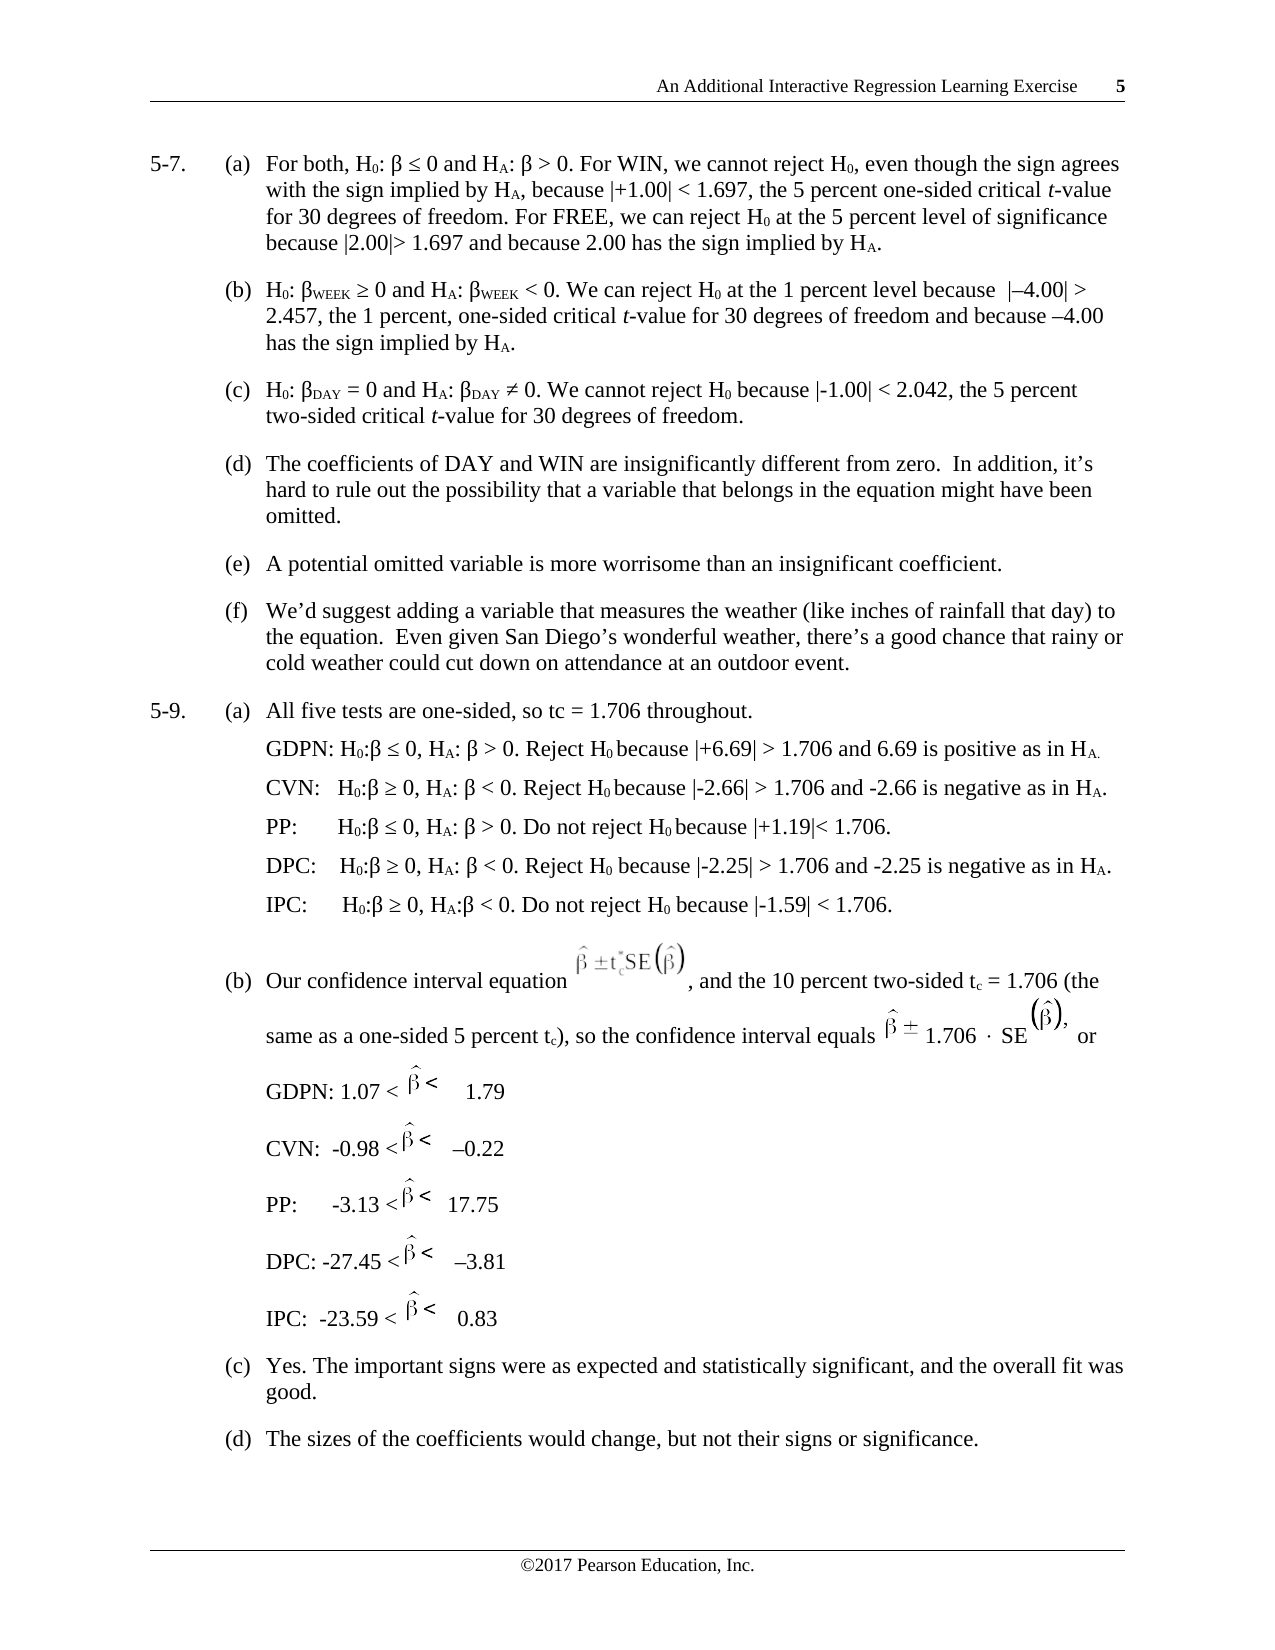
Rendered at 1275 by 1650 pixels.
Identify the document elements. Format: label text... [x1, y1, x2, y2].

list IPC: H0:β ≥ 0, HA:β < 0. Do not reject H0 because |-1.59| < 1.706. [150, 891, 1125, 917]
list (b) H0: βWEEK ≥ 0 and HA: βWEEK < 0. We can reject H0 at the 1 percent level because |–4.00| > 2.457, the 1 percent, one-sided critical t-value for 30 degrees of freedom and because –4.00 has the sign implied by HA. [150, 276, 1125, 355]
list 5-7. (a) For both, H0: β ≤ 0 and HA: β > 0. For WIN, we cannot reject H0, even though the sign agrees with the sign implied by HA, because |+1.00| < 1.697, the 5 percent one-sided critical t-value for 30 degrees of freedom. For FREE, we can reject H0 at the 5 percent level of significance because |2.00|> 1.697 and because 2.00 has the sign implied by HA. [150, 150, 1125, 255]
list (d) The sizes of the coefficients would change, but not their signs or significance. [150, 1425, 1125, 1452]
list IPC: -23.59 < 0.83 [150, 1287, 1125, 1331]
list DPC: -27.45 < –3.81 [150, 1230, 1125, 1274]
list (c) Yes. The important signs were as expected and statistically significant, and the overall fit was good. [150, 1352, 1125, 1404]
list GDPN: H0:β ≤ 0, HA: β > 0. Reject H0 because |+6.69| > 1.706 and 6.69 is positive as in HA. [150, 736, 1125, 762]
list 5-9. (a) All five tests are one-sided, so tc = 1.706 throughout. [150, 697, 1125, 723]
list CVN: H0:β ≥ 0, HA: β < 0. Reject H0 because |-2.66| > 1.706 and -2.66 is negative as in HA. [150, 774, 1125, 801]
list CVN: -0.98 < –0.22 [150, 1117, 1125, 1161]
list GDPN: 1.07 < 1.79 [150, 1061, 1125, 1105]
list (d) The coefficients of DAY and WIN are insignificantly different from zero. In addition, it’s hard to rule out the possibility that a variable that belongs in the equation might have been omitted. [150, 450, 1125, 529]
list (b) Our confidence interval equation , and the 10 percent two-sided tc = 1.706 (the same as a one-sided 5 percent tc), so the confidence interval equals 1.706 SE or [150, 938, 1125, 1048]
list PP: H0:β ≤ 0, HA: β > 0. Do not reject H0 because |+1.19|< 1.706. [150, 813, 1125, 839]
list (c) H0: βDAY = 0 and HA: βDAY ≠ 0. We cannot reject H0 because |-1.00| < 2.042, the 5 percent two-sided critical t-value for 30 degrees of freedom. [150, 376, 1125, 429]
list DPC: H0:β ≥ 0, HA: β < 0. Reject H0 because |-2.25| > 1.706 and -2.25 is negative as in HA. [150, 852, 1125, 878]
list (f) We’d suggest adding a variable that measures the weather (like inches of rainfall that day) to the equation. Even given San Diego’s wonderful weather, there’s a good chance that rainy or cold weather could cut down on attendance at an outdoor event. [150, 597, 1125, 676]
list (e) A potential omitted variable is more worrisome than an insignificant coefficient. [150, 549, 1125, 576]
list PP: -3.13 < 17.75 [150, 1174, 1125, 1218]
